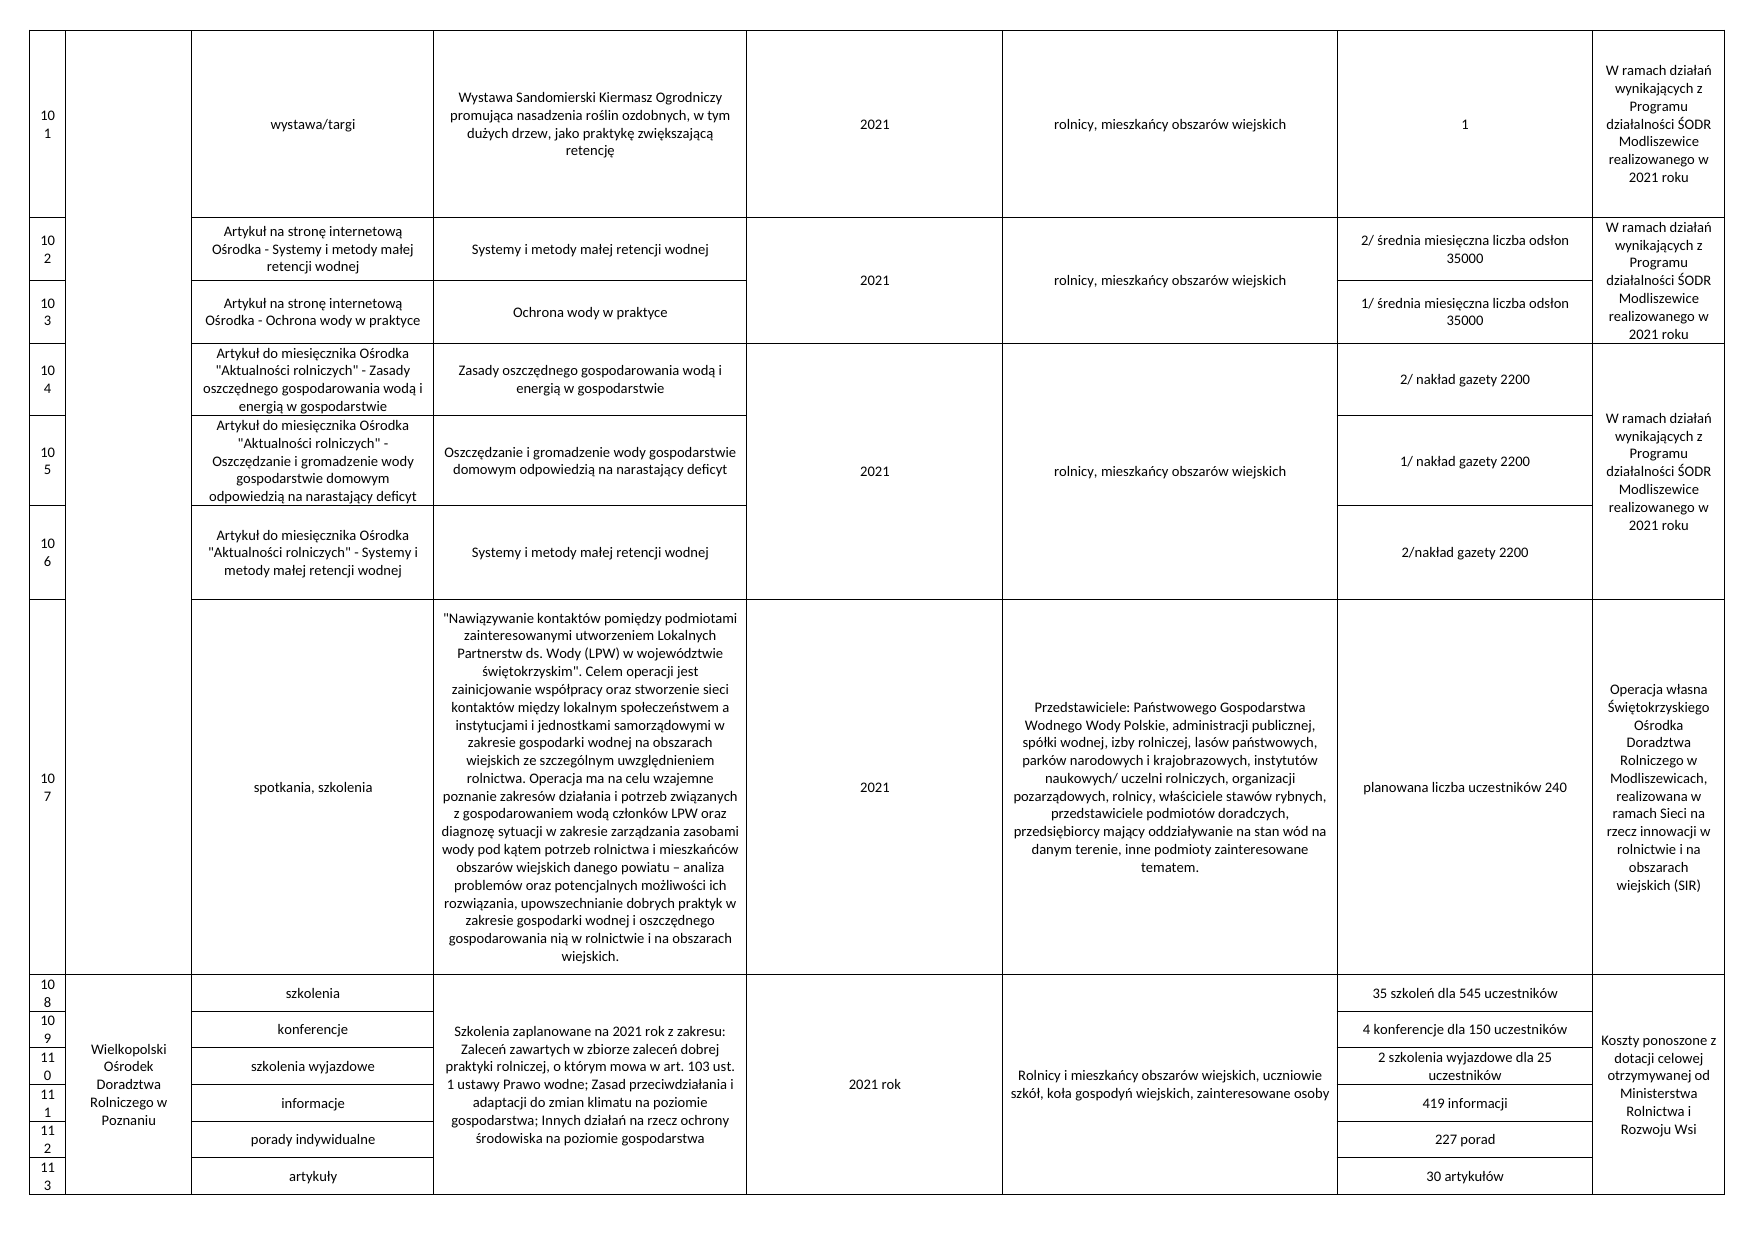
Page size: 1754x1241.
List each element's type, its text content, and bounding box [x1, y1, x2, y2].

table_cell Artykuł na stronę internetową Ośrodka - Ochrona wody w praktyce [192, 281, 433, 343]
table_cell 2021 rok [747, 975, 1002, 1194]
table_cell W ramach działań wynikających z Programu działalności ŚODR Modliszewice realizowanego w 2021 roku [1593, 218, 1724, 343]
table_cell Artykuł do miesięcznika Ośrodka "Aktualności rolniczych" - Systemy i metody małej retencji wodnej [192, 506, 433, 599]
table_cell Wielkopolski Ośrodek Doradztwa Rolniczego w Poznaniu [66, 975, 191, 1194]
table_cell 2/ średnia miesięczna liczba odsłon 35000 [1338, 218, 1592, 279]
table_cell 4 konferencje dla 150 uczestników [1338, 1012, 1592, 1047]
table_cell 1/ nakład gazety 2200 [1338, 416, 1592, 505]
table_cell Artykuł do miesięcznika Ośrodka "Aktualności rolniczych" - Oszczędzanie i gromadzenie wody gospodarstwie domowym odpowiedzią na narastający deficyt [192, 416, 433, 505]
table_cell 2/nakład gazety 2200 [1338, 506, 1592, 599]
table_cell 30 artykułów [1338, 1158, 1592, 1194]
table_cell 2021 [747, 344, 1002, 599]
table_cell 2 szkolenia wyjazdowe dla 25 uczestników [1338, 1048, 1592, 1084]
table_cell Systemy i metody małej retencji wodnej [434, 218, 746, 279]
table_cell 101 [30, 31, 65, 217]
table_cell 113 [30, 1158, 65, 1194]
table_cell Artykuł do miesięcznika Ośrodka "Aktualności rolniczych" - Zasady oszczędnego gospodarowania wodą i energią w gospodarstwie [192, 344, 433, 415]
table_cell 109 [30, 1012, 65, 1047]
table_cell 108 [30, 975, 65, 1011]
table_cell 112 [30, 1122, 65, 1157]
table_cell Wystawa Sandomierski Kiermasz Ogrodniczy promująca nasadzenia roślin ozdobnych, w tym dużych drzew, jako praktykę zwiększającą retencję [434, 31, 746, 217]
table_cell W ramach działań wynikających z Programu działalności ŚODR Modliszewice realizowanego w 2021 roku [1593, 344, 1724, 599]
table_cell Koszty ponoszone z dotacji celowej otrzymywanej od Ministerstwa Rolnictwa i Rozwoju Wsi [1593, 975, 1724, 1194]
table_cell porady indywidualne [192, 1122, 433, 1157]
table_cell Oszczędzanie i gromadzenie wody gospodarstwie domowym odpowiedzią na narastający deficyt [434, 416, 746, 505]
table_cell 104 [30, 344, 65, 415]
table_cell wystawa/targi [192, 31, 433, 217]
table_cell szkolenia wyjazdowe [192, 1048, 433, 1084]
table_cell 107 [30, 600, 65, 974]
table_cell artykuły [192, 1158, 433, 1194]
table_cell Rolnicy i mieszkańcy obszarów wiejskich, uczniowie szkół, koła gospodyń wiejskich, zainteresowane osoby [1003, 975, 1337, 1194]
table_cell spotkania, szkolenia [192, 600, 433, 974]
table_cell szkolenia [192, 975, 433, 1011]
table_cell 110 [30, 1048, 65, 1084]
table_cell 102 [30, 218, 65, 279]
table_cell Zasady oszczędnego gospodarowania wodą i energią w gospodarstwie [434, 344, 746, 415]
table_cell Szkolenia zaplanowane na 2021 rok z zakresu: Zaleceń zawartych w zbiorze zaleceń dobrej praktyki rolniczej, o którym mowa w art. 103 ust. 1 ustawy Prawo wodne; Zasad przeciwdziałania i adaptacji do zmian klimatu na poziomie gospodarstwa; Innych działań na rzecz ochrony środowiska na poziomie gospodarstwa [434, 975, 746, 1194]
table_cell 1 [1338, 31, 1592, 217]
table_cell Artykuł na stronę internetową Ośrodka - Systemy i metody małej retencji wodnej [192, 218, 433, 279]
table_cell 2021 [747, 218, 1002, 343]
table_cell Systemy i metody małej retencji wodnej [434, 506, 746, 599]
table_cell 2021 [747, 31, 1002, 217]
table_cell 105 [30, 416, 65, 505]
table_cell "Nawiązywanie kontaktów pomiędzy podmiotami zainteresowanymi utworzeniem Lokalnych Partnerstw ds. Wody (LPW) w województwie świętokrzyskim". Celem operacji jest zainicjowanie współpracy oraz stworzenie sieci kontaktów między lokalnym społeczeństwem a instytucjami i jednostkami samorządowymi w zakresie gospodarki wodnej na obszarach wiejskich ze szczególnym uwzględnieniem rolnictwa. Operacja ma na celu wzajemne poznanie zakresów działania i potrzeb związanych z gospodarowaniem wodą członków LPW oraz diagnozę sytuacji w zakresie zarządzania zasobami wody pod kątem potrzeb rolnictwa i mieszkańców obszarów wiejskich danego powiatu – analiza problemów oraz potencjalnych możliwości ich rozwiązania, upowszechnianie dobrych praktyk w zakresie gospodarki wodnej i oszczędnego gospodarowania nią w rolnictwie i na obszarach wiejskich. [434, 600, 746, 974]
table_cell 35 szkoleń dla 545 uczestników [1338, 975, 1592, 1011]
table_cell 103 [30, 281, 65, 343]
table_cell 2021 [747, 600, 1002, 974]
table_cell planowana liczba uczestników 240 [1338, 600, 1592, 974]
table_cell 419 informacji [1338, 1085, 1592, 1121]
table_cell 106 [30, 506, 65, 599]
table_cell Przedstawiciele: Państwowego Gospodarstwa Wodnego Wody Polskie, administracji publicznej, spółki wodnej, izby rolniczej, lasów państwowych, parków narodowych i krajobrazowych, instytutów naukowych/ uczelni rolniczych, organizacji pozarządowych, rolnicy, właściciele stawów rybnych, przedstawiciele podmiotów doradczych, przedsiębiorcy mający oddziaływanie na stan wód na danym terenie, inne podmioty zainteresowane tematem. [1003, 600, 1337, 974]
table_cell rolnicy, mieszkańcy obszarów wiejskich [1003, 344, 1337, 599]
table_cell 2/ nakład gazety 2200 [1338, 344, 1592, 415]
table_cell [1003, 31, 1337, 217]
table_cell 1/ średnia miesięczna liczba odsłon 35000 [1338, 281, 1592, 343]
table_cell informacje [192, 1085, 433, 1121]
table_cell Operacja własna Świętokrzyskiego Ośrodka Doradztwa Rolniczego w Modliszewicach, realizowana w ramach Sieci na rzecz innowacji w rolnictwie i na obszarach wiejskich (SIR) [1593, 600, 1724, 974]
table_cell Ochrona wody w praktyce [434, 281, 746, 343]
table_cell 111 [30, 1085, 65, 1121]
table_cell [1593, 31, 1724, 217]
table_cell konferencje [192, 1012, 433, 1047]
table_cell 227 porad [1338, 1122, 1592, 1157]
table_cell rolnicy, mieszkańcy obszarów wiejskich [1003, 218, 1337, 343]
